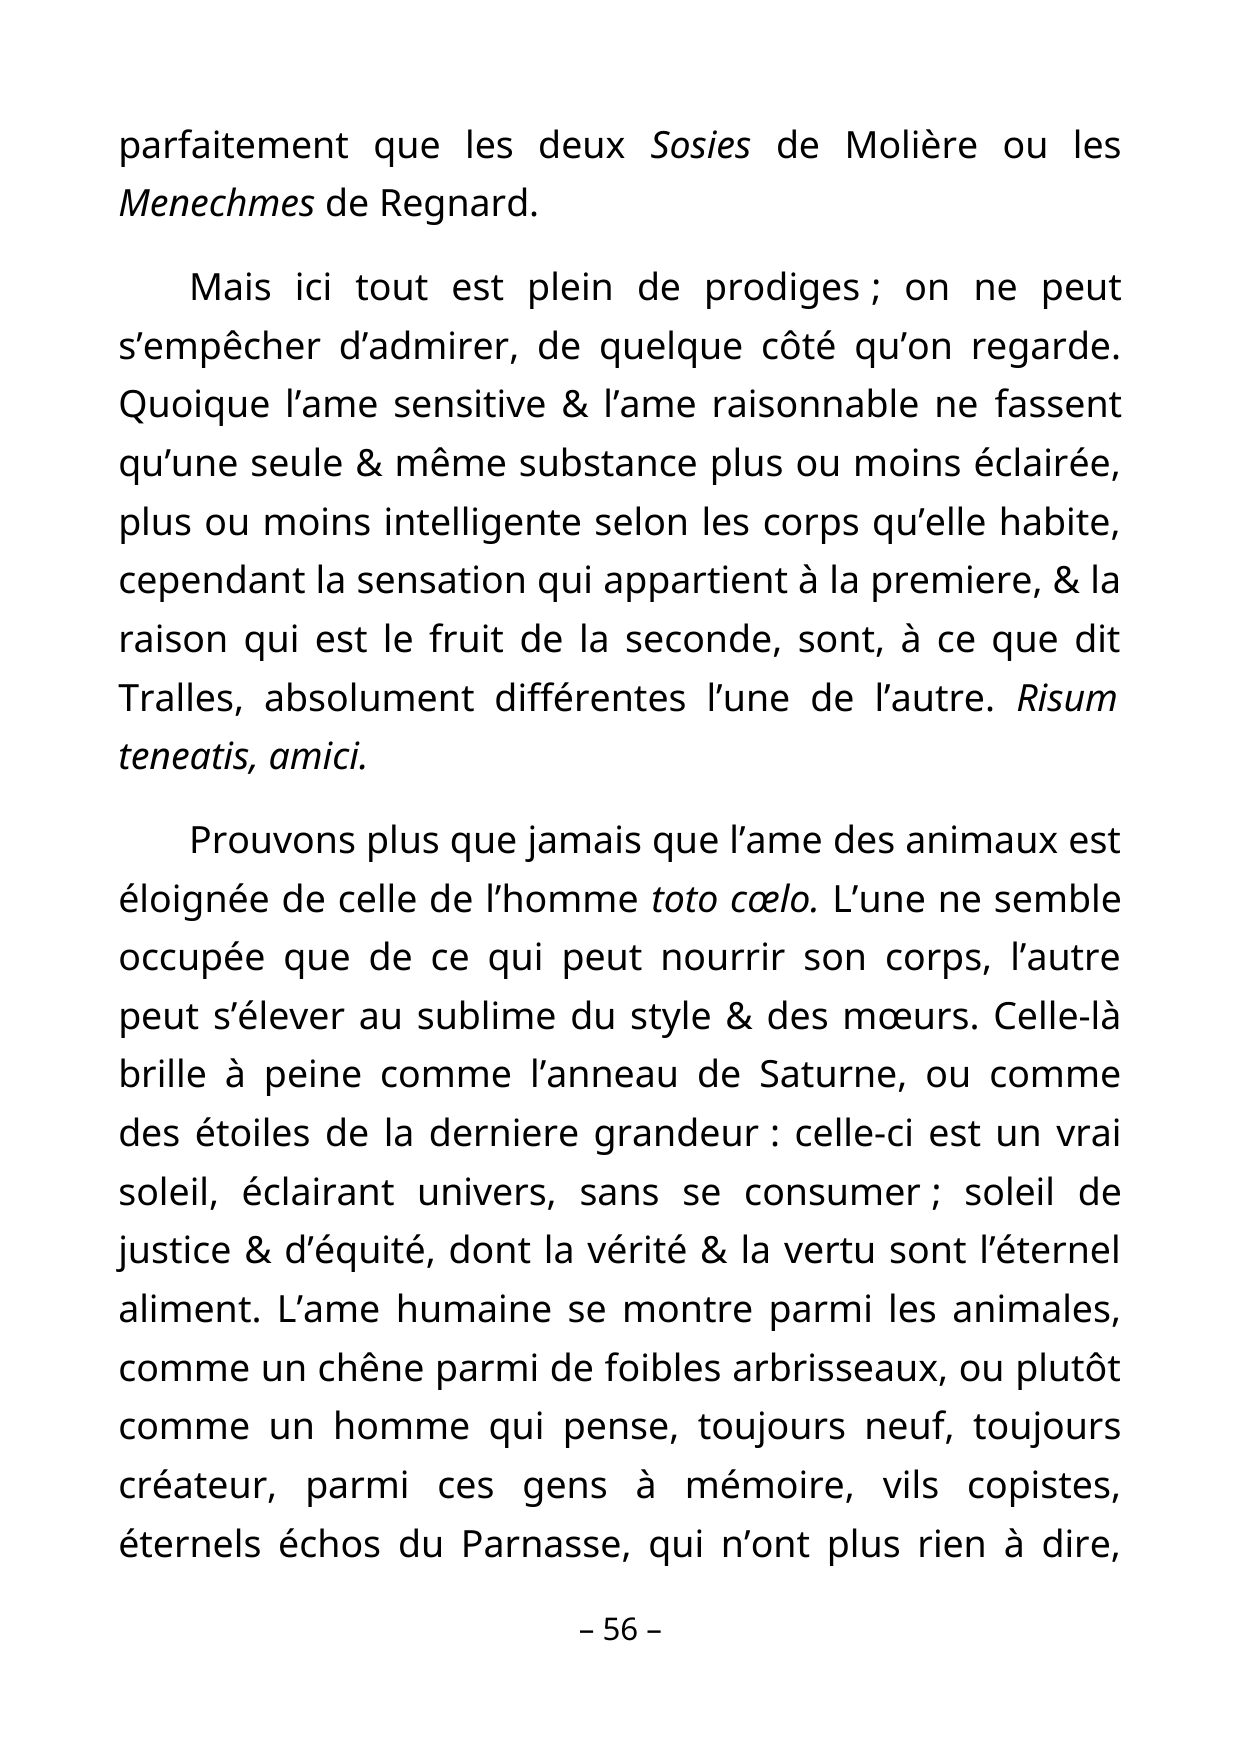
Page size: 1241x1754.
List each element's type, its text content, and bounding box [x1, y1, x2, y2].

text Mais ici tout est plein de prodiges ; on ne peut s’empêcher d’admirer, de quelque côté qu’on regarde. Quoique l’ame sensitive & l’ame raisonnable ne fassent qu’une seule & même substance plus ou moins éclairée, plus ou moins intelligente selon les corps qu’elle habite, cependant la sensation qui appartient à la premiere, & la raison qui est le fruit de la seconde, sont, à ce que dit Tralles, absolument différentes l’une de l’autre. Risum teneatis, amici. [118, 260, 1122, 781]
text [118, 118, 1122, 228]
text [118, 813, 1122, 1568]
